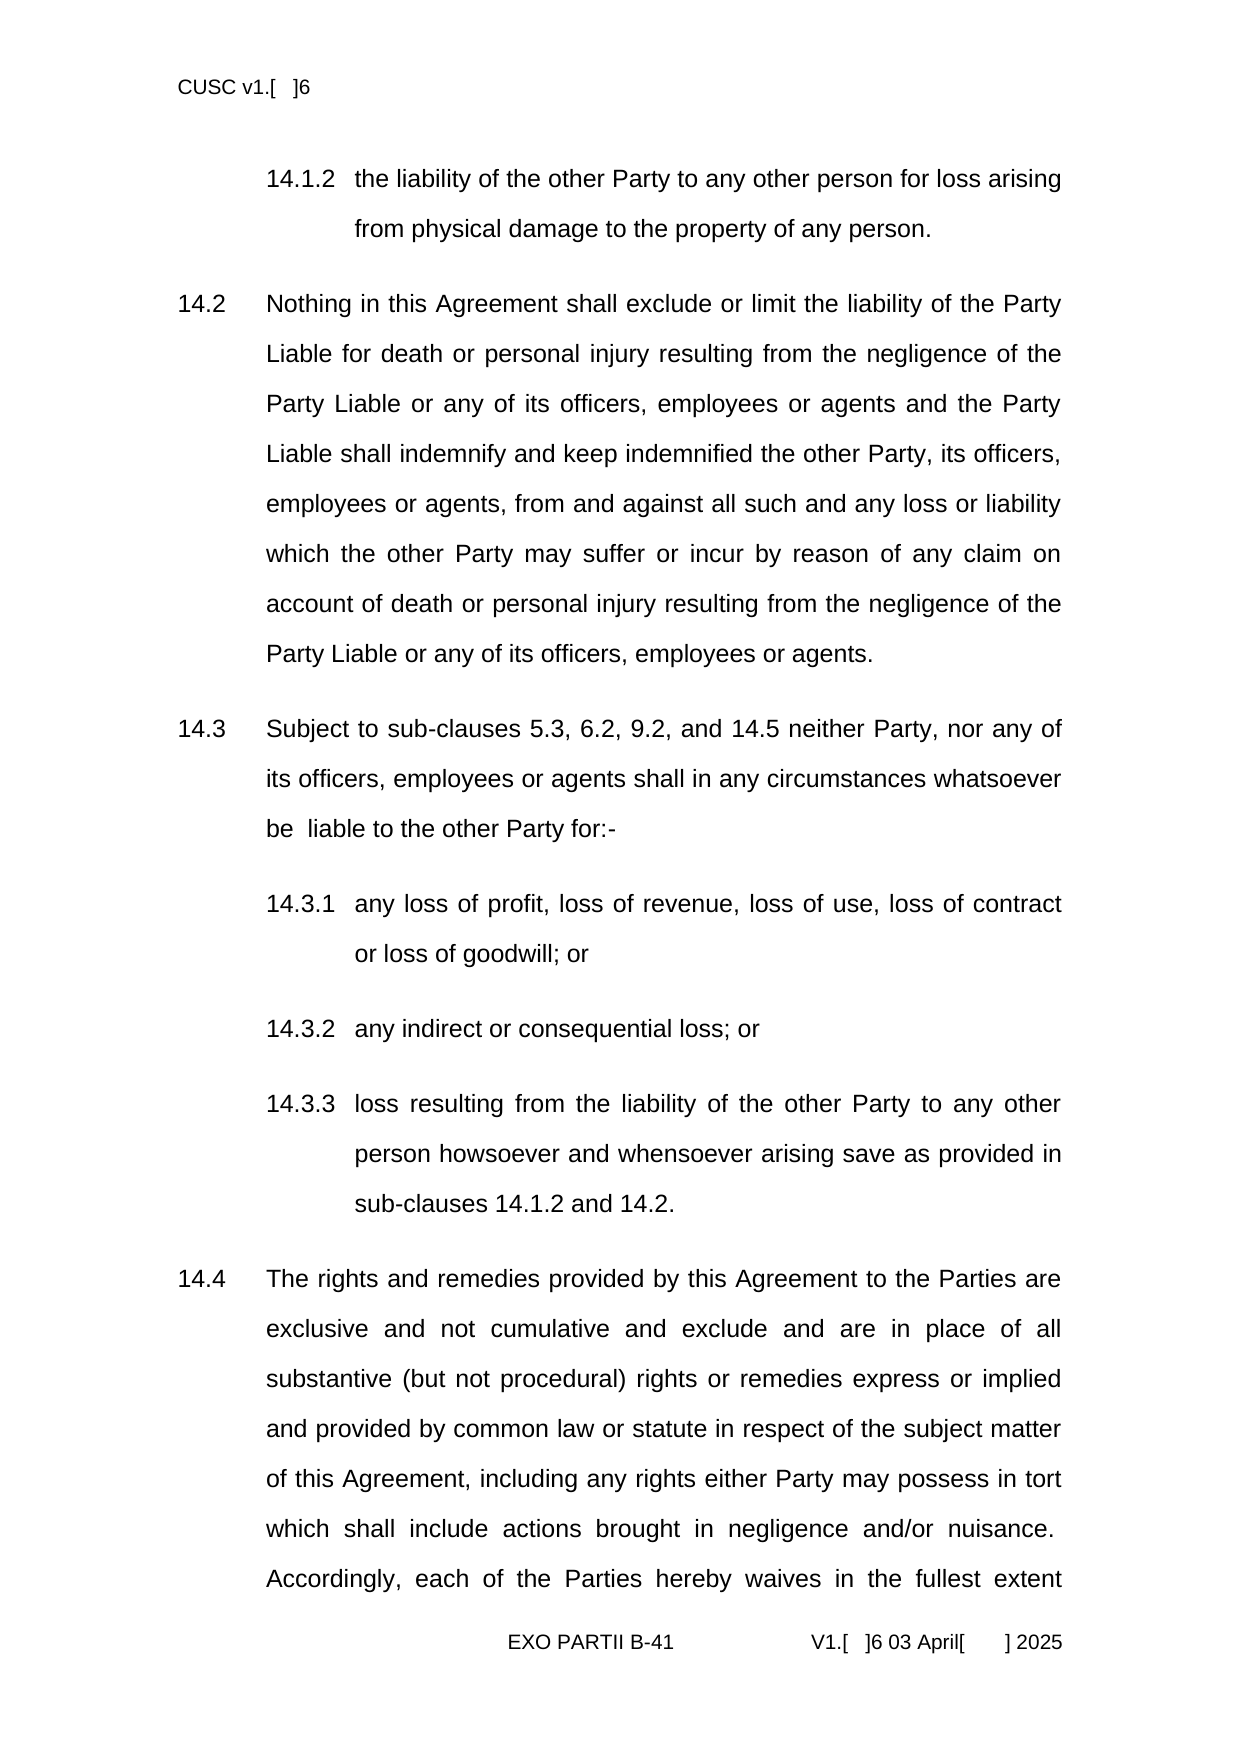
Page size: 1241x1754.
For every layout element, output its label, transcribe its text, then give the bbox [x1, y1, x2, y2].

text 14.1.2 the liability of the other Party to any other person for loss arising from physical damage to the property of any person. [266, 148, 1063, 248]
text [177, 1248, 1063, 1598]
text 14.3.2 any indirect or consequential loss; or [266, 998, 1063, 1048]
text 14.2 Nothing in this Agreement shall exclude or limit the liability of the Party Liable for death or personal injury resulting from the negligence of the Party Liable or any of its officers, employees or agents and the Party Liable shall indemnify and keep indemnified the other Party, its officers, employees or agents, from and against all such and any loss or liability which the other Party may suffer or incur by reason of any claim on account of death or personal injury resulting from the negligence of the Party Liable or any of its officers, employees or agents. [177, 273, 1063, 673]
text 14.3 Subject to sub-clauses 5.3, 6.2, 9.2, and 14.5 neither Party, nor any of its officers, employees or agents shall in any circumstances whatsoever be liable to the other Party for:- [177, 698, 1063, 848]
text 14.3.3 loss resulting from the liability of the other Party to any other person howsoever and whensoever arising save as provided in sub-clauses 14.1.2 and 14.2. [266, 1073, 1063, 1223]
text 14.3.1 any loss of profit, loss of revenue, loss of use, loss of contract or loss of goodwill; or [266, 873, 1063, 973]
